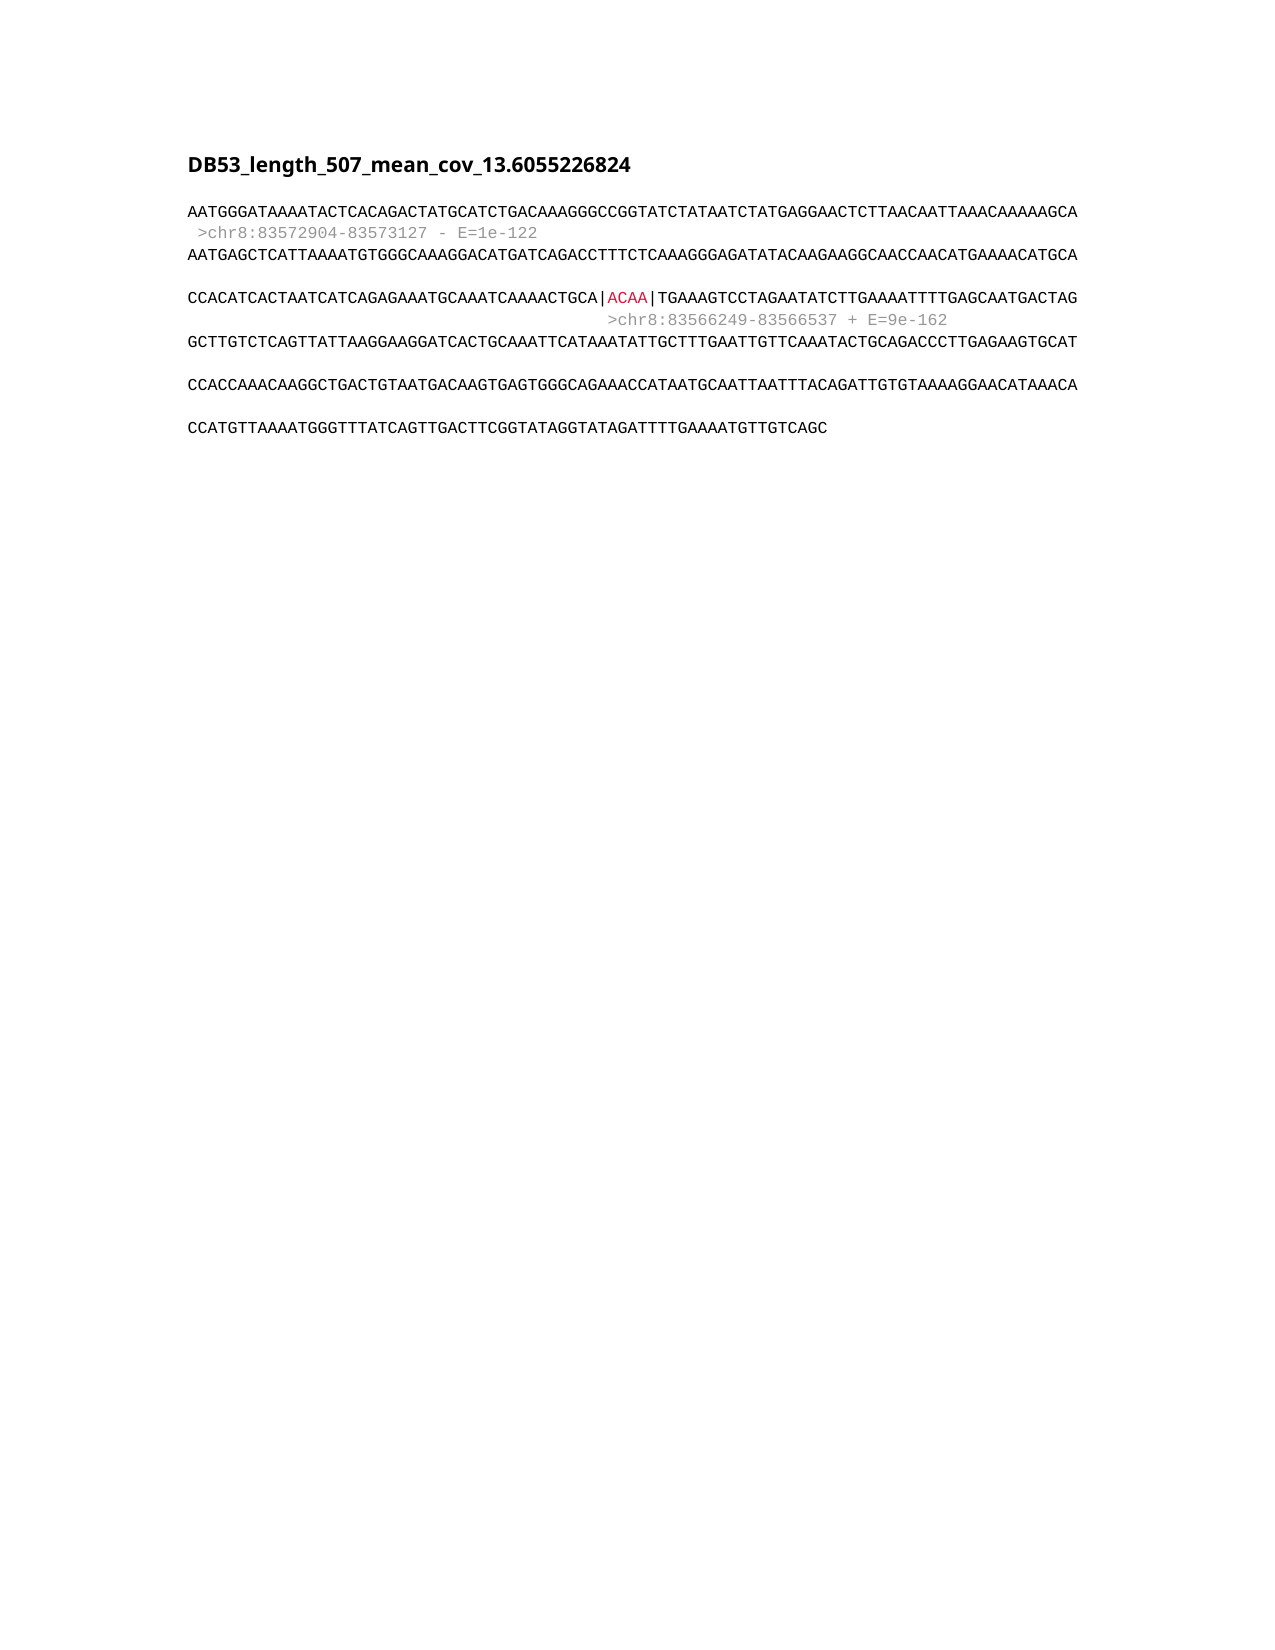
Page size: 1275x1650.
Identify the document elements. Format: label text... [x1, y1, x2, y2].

text AATGGGATAAAATACTCACAGACTATGCATCTGACAAAGGGCCGGTATCTATAATCTATGAGGAACTCTTAACAATTAAACAAAAAGCA >chr8:83572904-83573127 - E=1e-122 AATGAGCTCATTAAAATGTGGGCAAAGGACATGATCAGACCTTTCTCAAAGGGAGATATACAAGAAGGCAACCAACATGAAAACATGCA CCACATCACTAATCATCAGAGAAATGCAAATCAAAACTGCA|ACAA|TGAAAGTCCTAGAATATCTTGAAAATTTTGAGCAATGACTAG >chr8:83566249-83566537 + E=9e-162 GCTTGTCTCAGTTATTAAGGAAGGATCACTGCAAATTCATAAATATTGCTTTGAATTGTTCAAATACTGCAGACCCTTGAGAAGTGCAT CCACCAAACAAGGCTGACTGTAATGACAAGTGAGTGGGCAGAAACCATAATGCAATTAATTTACAGATTGTGTAAAAGGAACATAAACA CCATGTTAAAATGGGTTTATCAGTTGACTTCGGTATAGGTATAGATTTTGAAAATGTTGTCAGC [187, 203, 1087, 439]
text DB53_length_507_mean_cov_13.6055226824 [187, 150, 1087, 178]
